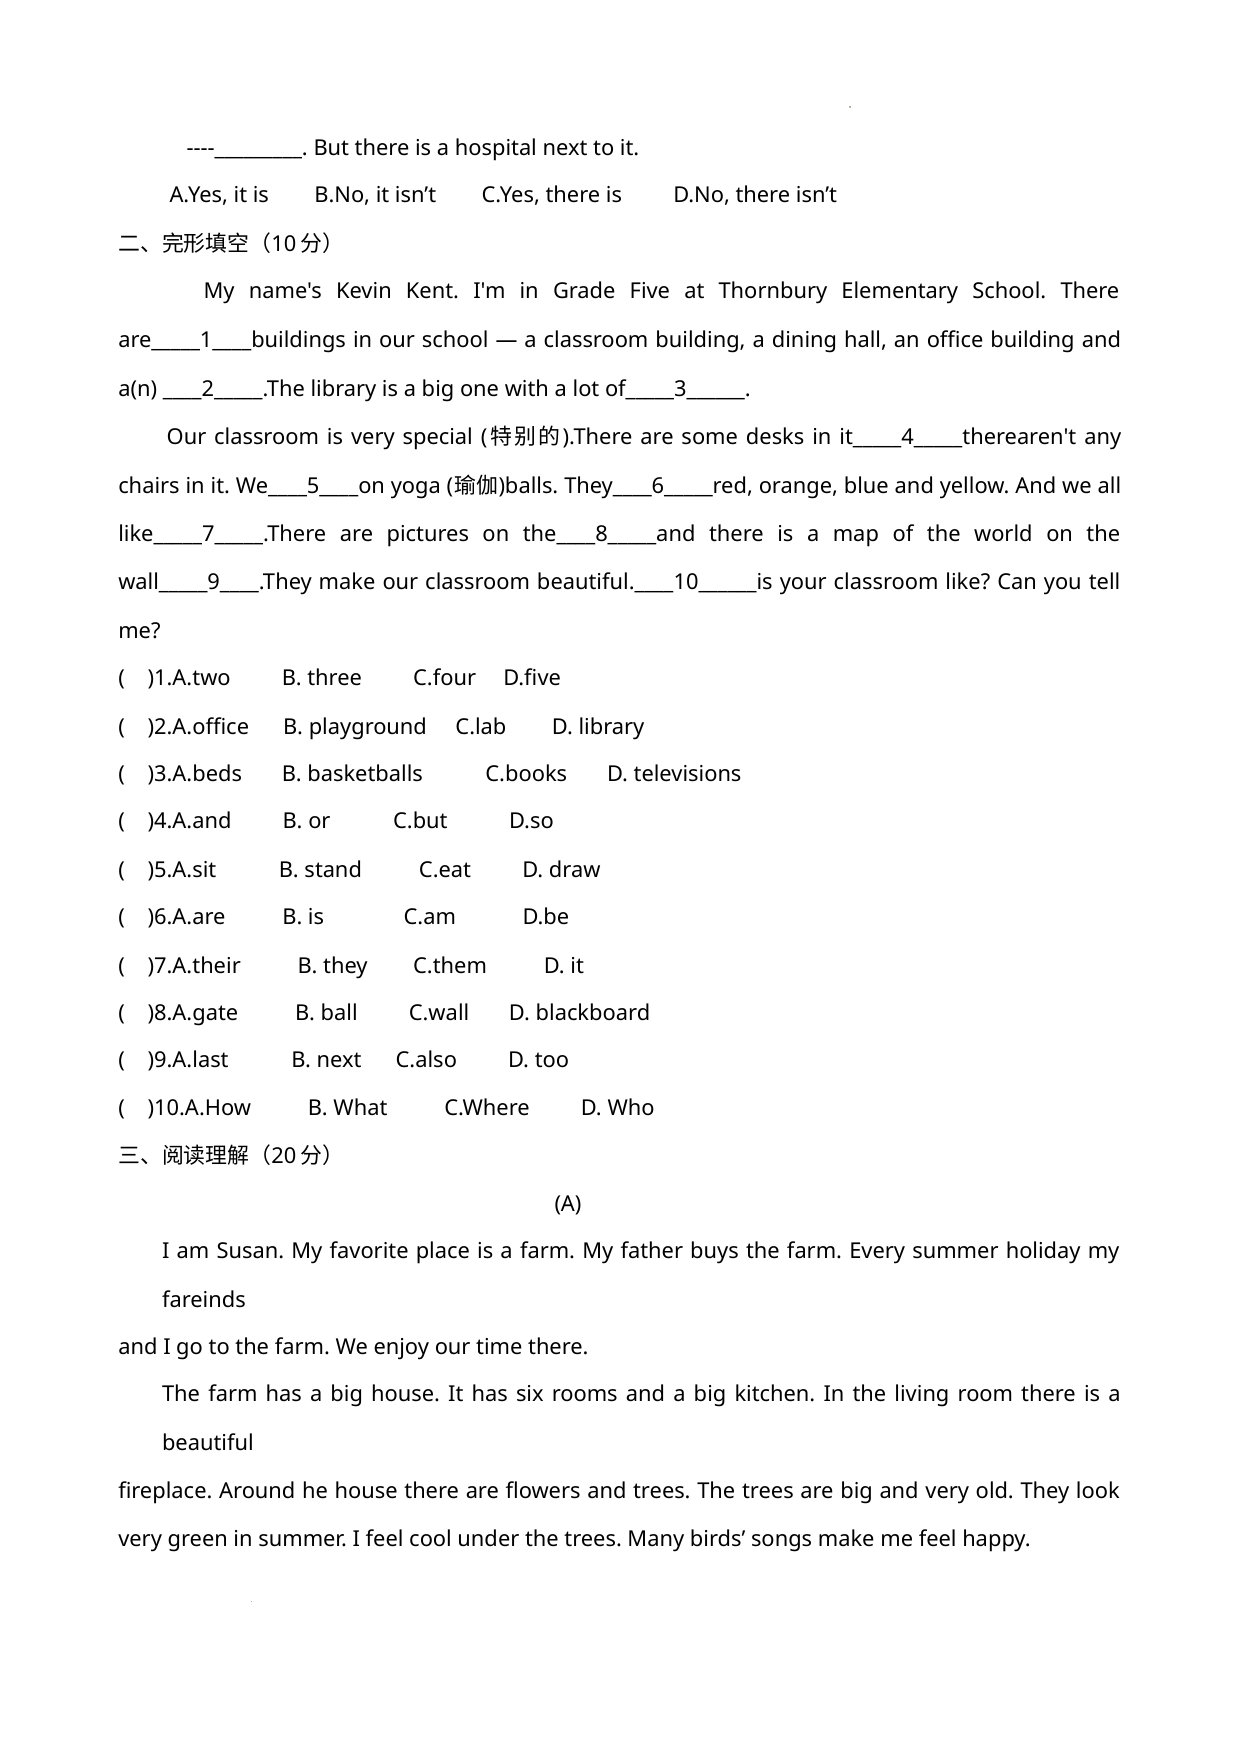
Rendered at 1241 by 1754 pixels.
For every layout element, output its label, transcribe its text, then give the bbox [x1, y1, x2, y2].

text ----_________. But there is a hospital next to it. [118, 131, 1122, 163]
text A.Yes, it is B.No, it isn’t C.Yes, there is D.No, there isn’t [118, 178, 1122, 211]
list (A) [162, 1186, 1122, 1219]
text Our classroom is very special (特别的).There are some desks in it_____4_____therearen't any chairs in it. We____5____on yoga (瑜伽)balls. They____6_____red, orange, blue and yellow. And we all like_____7_____.There are pictures on the____8_____and there is a map of the world on the wall_____9____.They make our classroom beautiful.____10______is your classroom like? Can you tell me? [118, 419, 1122, 646]
text ( )10.A.How B. What C.Where D. Who [118, 1090, 1122, 1123]
list The farm has a big house. It has six rooms and a big kitchen. In the living room there is a beautiful [162, 1377, 1122, 1458]
text and I go to the farm. We enjoy our time there. [118, 1330, 1122, 1362]
text ( )9.A.last B. next C.also D. too [118, 1043, 1122, 1076]
list I am Susan. My favorite place is a farm. My father buys the farm. Every summer holiday my fareinds [162, 1233, 1122, 1315]
text fireplace. Around he house there are flowers and trees. The trees are big and very old. They look very green in summer. I feel cool under the trees. Many birds’ songs make me feel happy. [118, 1473, 1122, 1554]
text 二、完形填空（10分） [118, 225, 1122, 258]
text ( )3.A.beds B. basketballs C.books D. televisions [118, 757, 1122, 789]
text ( )2.A.office B. playground C.lab D. library [118, 709, 1122, 742]
text ( )5.A.sit B. stand C.eat D. draw [118, 852, 1122, 885]
text 三、阅读理解（20分） [118, 1138, 1122, 1170]
text My name's Kevin Kent. I'm in Grade Five at Thornbury Elementary School. There are_____1____buildings in our school — a classroom building, a dining hall, an office building and a(n) ____2_____.The library is a big one with a lot of_____3______. [118, 274, 1122, 404]
text ( )8.A.gate B. ball C.wall D. blackboard [118, 996, 1122, 1028]
text ( )7.A.their B. they C.them D. it [118, 948, 1122, 981]
text ( )1.A.two B. three C.four D.five [118, 661, 1122, 693]
text ( )4.A.and B. or C.but D.so [118, 804, 1122, 837]
text ( )6.A.are B. is C.am D.be [118, 900, 1122, 932]
